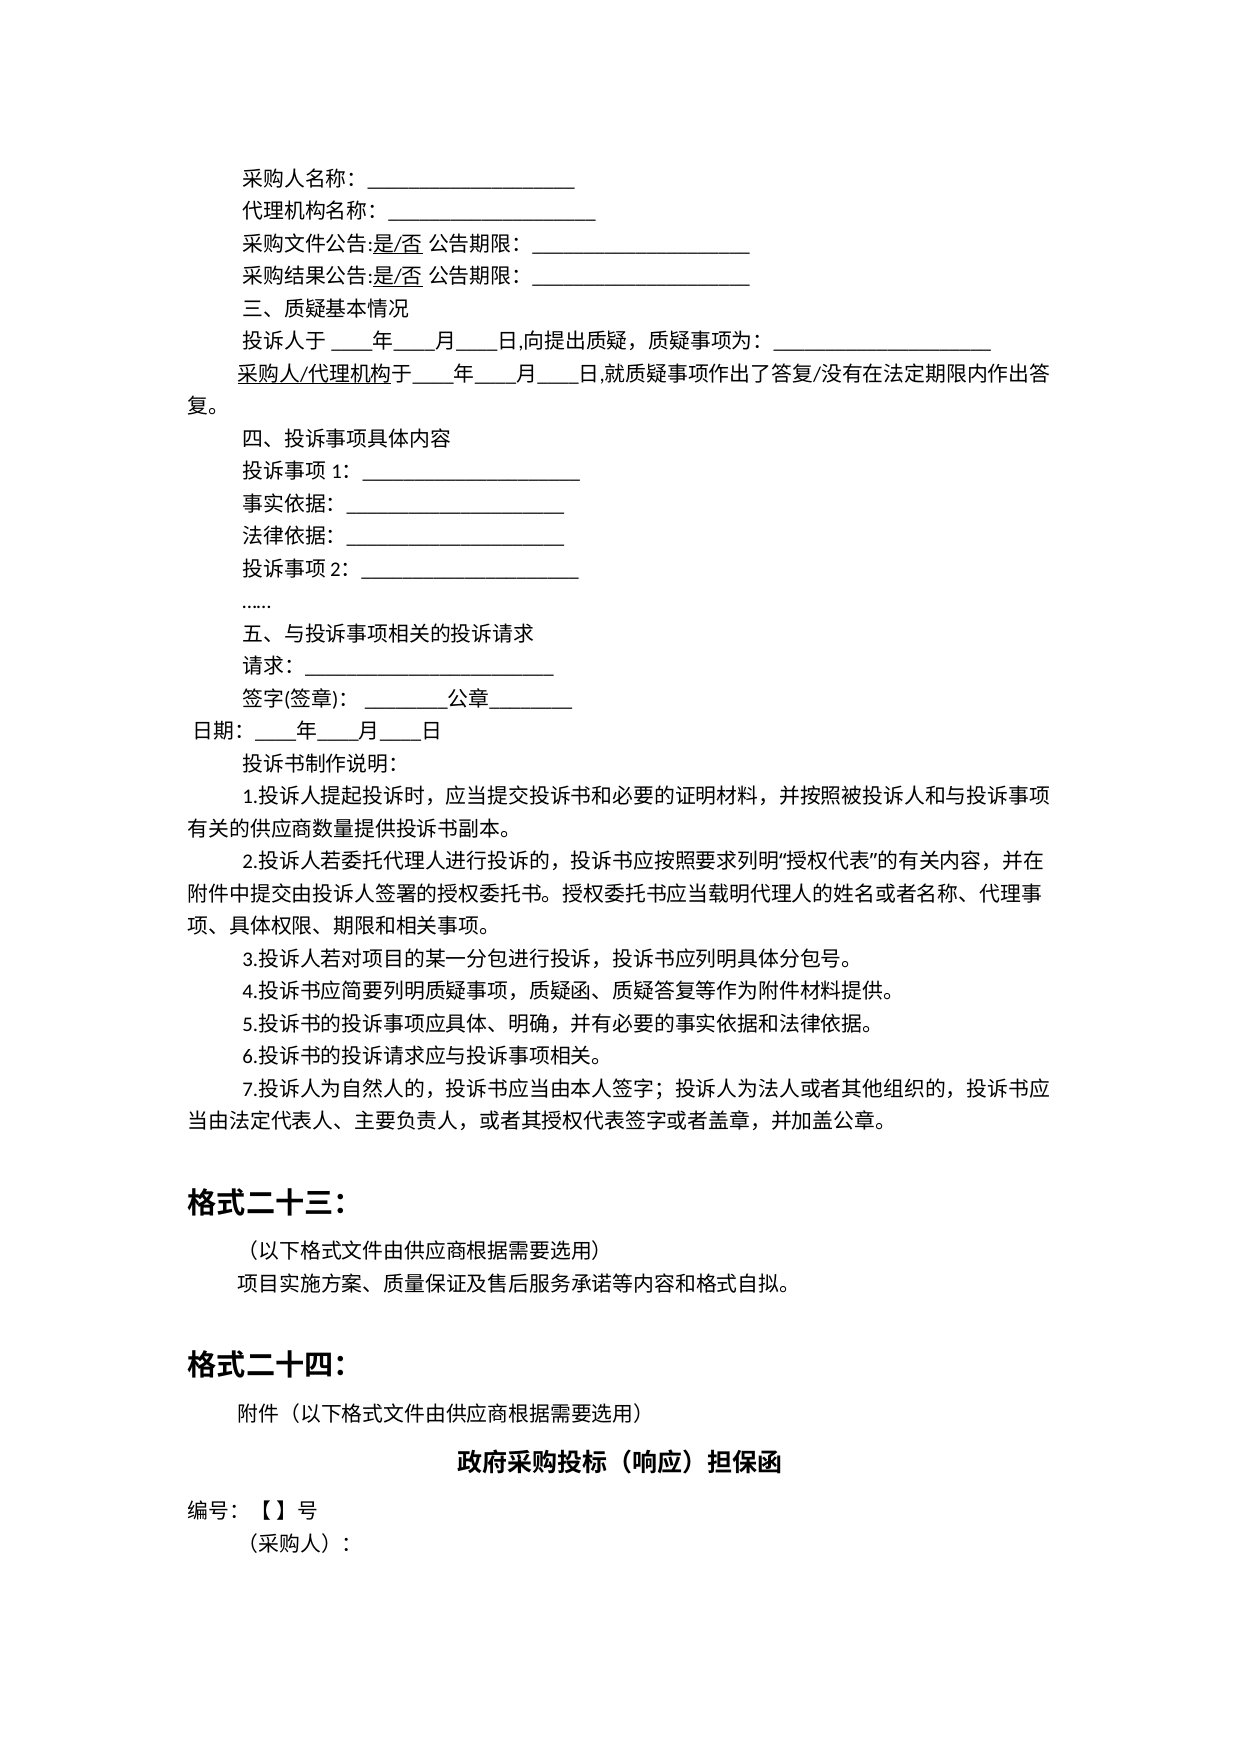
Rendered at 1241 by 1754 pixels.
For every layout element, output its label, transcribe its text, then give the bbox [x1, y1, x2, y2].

text 项目实施方案、质量保证及售后服务承诺等内容和格式自拟。 [187, 1267, 1053, 1299]
text 三、质疑基本情况 [187, 292, 1053, 324]
text （以下格式文件由供应商根据需要选用） [187, 1234, 1053, 1267]
text 事实依据：_____________________ [187, 487, 1053, 519]
text 6.投诉书的投诉请求应与投诉事项相关。 [187, 1039, 1053, 1072]
text 3.投诉人若对项目的某一分包进行投诉，投诉书应列明具体分包号。 [187, 942, 1053, 974]
text 4.投诉书应简要列明质疑事项，质疑函、质疑答复等作为附件材料提供。 [187, 974, 1053, 1007]
text 投诉事项 1：_____________________ [187, 454, 1053, 487]
text 1.投诉人提起投诉时，应当提交投诉书和必要的证明材料，并按照被投诉人和与投诉事项有关的供应商数量提供投诉书副本。 [187, 779, 1053, 844]
text 投诉人于 ____年____月____日,向提出质疑，质疑事项为：_____________________ [187, 324, 1053, 357]
text 5.投诉书的投诉事项应具体、明确，并有必要的事实依据和法律依据。 [187, 1007, 1053, 1039]
text 采购人名称：____________________ [187, 162, 1053, 194]
text 请求：________________________ [187, 649, 1053, 682]
text 五、与投诉事项相关的投诉请求 [187, 617, 1053, 649]
text …… [187, 584, 1053, 617]
text 格式二十四： [187, 1332, 1053, 1397]
text 签字(签章)： ________公章________ [187, 682, 1053, 714]
text 格式二十三： [187, 1169, 1053, 1234]
text 投诉书制作说明： [187, 747, 1053, 779]
text 日期：____年____月____日 [187, 714, 1053, 747]
text 投诉事项2：_____________________ [187, 552, 1053, 584]
text 编号：【 】号 [187, 1494, 1053, 1527]
text 代理机构名称：____________________ [187, 194, 1053, 227]
text 政府采购投标（响应）担保函 [187, 1429, 1053, 1494]
text 附件（以下格式文件由供应商根据需要选用） [187, 1397, 1053, 1429]
text 2.投诉人若委托代理人进行投诉的，投诉书应按照要求列明“授权代表”的有关内容，并在附件中提交由投诉人签署的授权委托书。授权委托书应当载明代理人的姓名或者名称、代理事项、具体权限、期限和相关事项。 [187, 844, 1053, 942]
text 7.投诉人为自然人的，投诉书应当由本人签字；投诉人为法人或者其他组织的，投诉书应当由法定代表人、主要负责人，或者其授权代表签字或者盖章，并加盖公章。 [187, 1072, 1053, 1137]
text 法律依据：_____________________ [187, 519, 1053, 552]
text （采购人）： [187, 1527, 1053, 1559]
text 采购文件公告:是/否 公告期限：_____________________ [187, 227, 1053, 259]
text 四、投诉事项具体内容 [187, 422, 1053, 454]
text 采购人/代理机构于____年____月____日,就质疑事项作出了答复/没有在法定期限内作出答复。 [187, 357, 1053, 422]
text 采购结果公告:是/否 公告期限：_____________________ [187, 259, 1053, 292]
